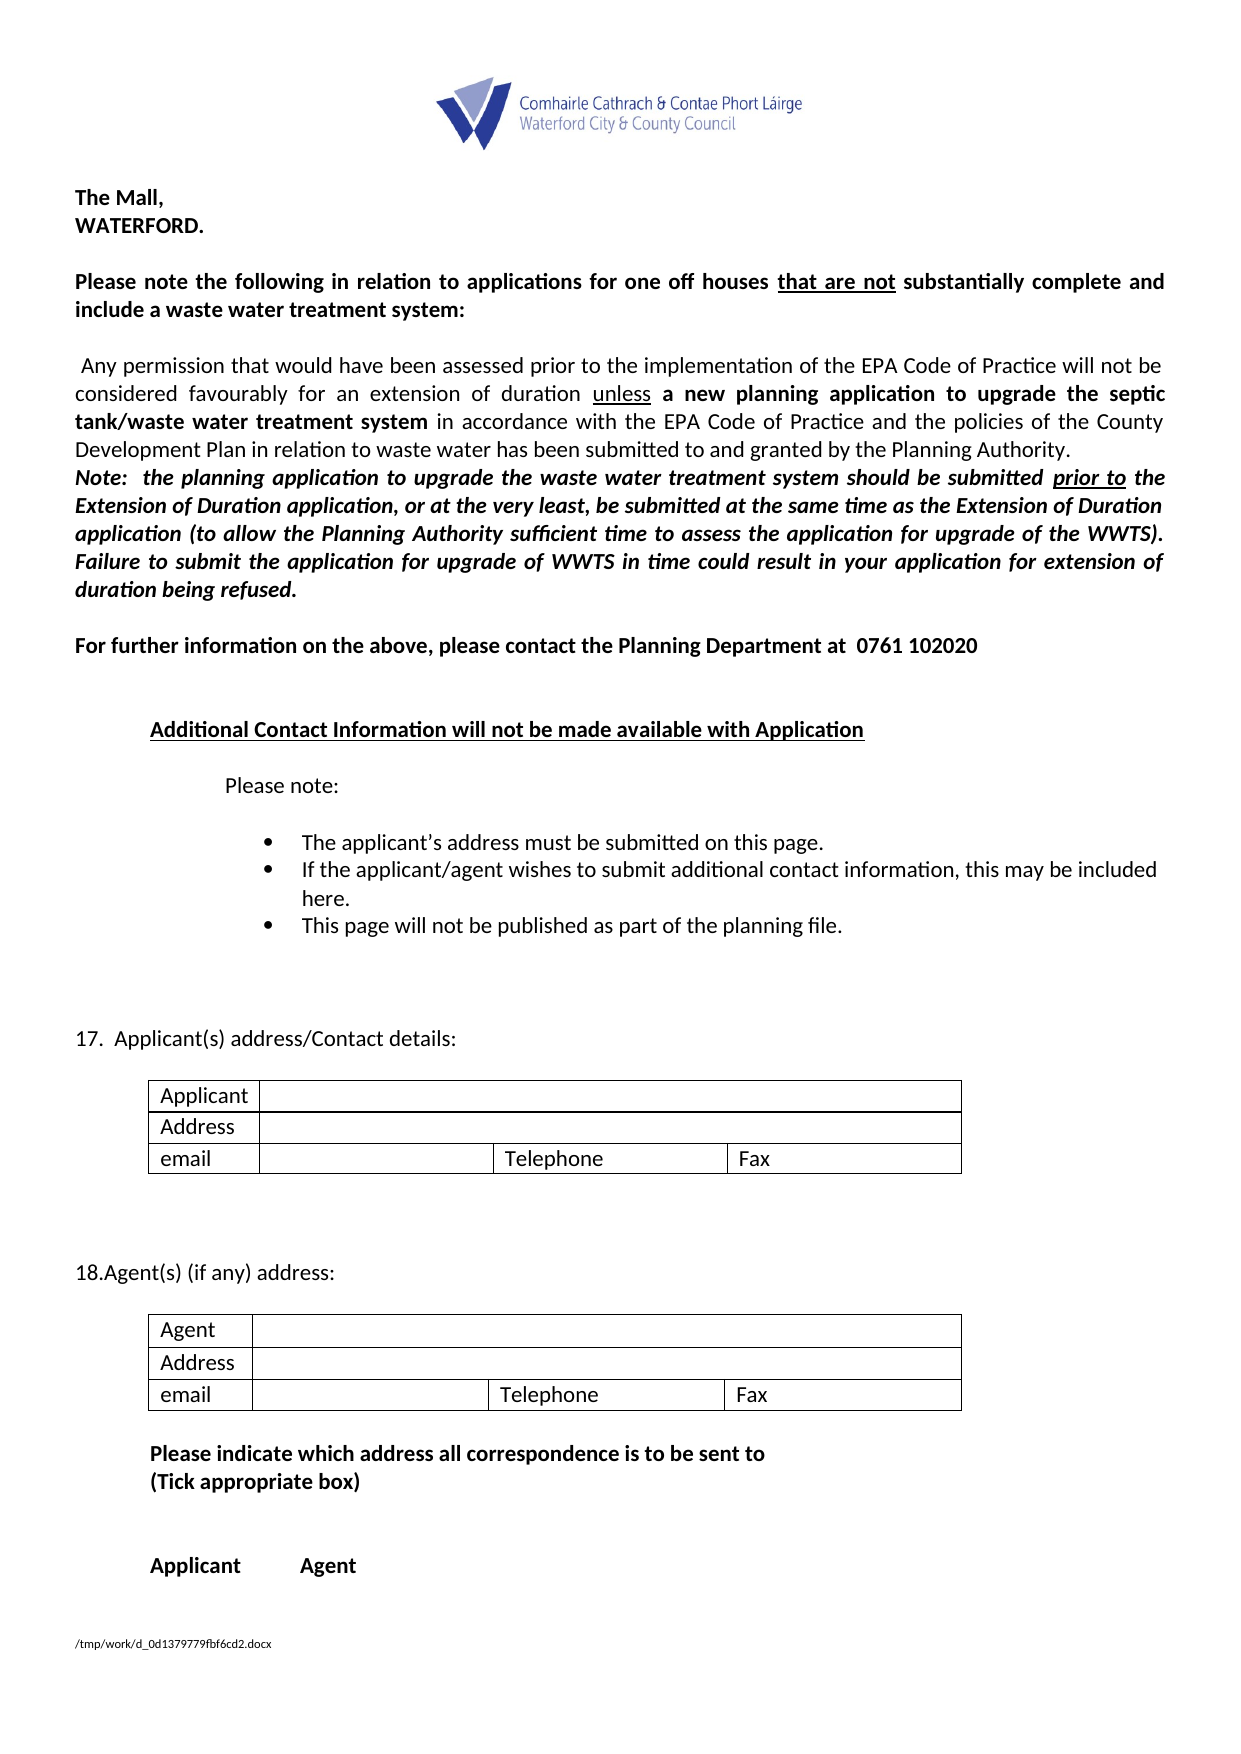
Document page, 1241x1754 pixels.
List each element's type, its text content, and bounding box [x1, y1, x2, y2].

table_header [260, 1081, 961, 1111]
table_cell [253, 1380, 488, 1410]
text WATERFORD. [75, 211, 1165, 239]
text The Mall, [75, 183, 1165, 211]
table_cell Address [149, 1113, 259, 1143]
text 18.Agent(s) (if any) address: [75, 1258, 1165, 1286]
text Applicant⁮ Agent⁭ [75, 1552, 1165, 1579]
text Please note the following in relation to applications for one off houses that are not substantially complete and include a waste water treatment system: [75, 267, 1165, 323]
text Additional Contact Information will not be made available with Application [75, 716, 1165, 743]
table_cell [260, 1113, 961, 1143]
text 17. Applicant(s) address/Contact details: [75, 1024, 1165, 1052]
text For further information on the above, please contact the Planning Department at 0761 102020 [75, 631, 1165, 659]
table_cell Fax [728, 1144, 961, 1173]
text Note: the planning application to upgrade the waste water treatment system should be submitted prior to the Extension of Duration application, or at the very least, be submitted at the same time as the Extension of Duration application (to allow the Planning Authority sufficient time to assess the application for upgrade of the WWTS). Failure to submit the application for upgrade of WWTS in time could result in your application for extension of duration being refused. [75, 463, 1165, 603]
text Please indicate which address all correspondence is to be sent to [75, 1439, 1165, 1467]
text (Tick appropriate box) [75, 1467, 1165, 1496]
table_header [253, 1315, 961, 1347]
table_cell email [149, 1380, 252, 1410]
list The applicant’s address must be submitted on this page. [264, 828, 1165, 856]
picture [431, 73, 810, 155]
table_cell Telephone [489, 1380, 724, 1410]
table_cell email [149, 1144, 259, 1173]
list If the applicant/agent wishes to submit additional contact information, this may be included here. [264, 856, 1165, 912]
table_cell Fax [725, 1380, 961, 1410]
text Please note: [150, 772, 1165, 799]
table_cell [260, 1144, 493, 1173]
list This page will not be published as part of the planning file. [264, 912, 1165, 940]
table_cell Telephone [494, 1144, 727, 1173]
table_header Applicant [149, 1081, 259, 1111]
table_cell Address [149, 1348, 252, 1379]
table_cell [253, 1348, 961, 1379]
table_header Agent [149, 1315, 252, 1347]
text Any permission that would have been assessed prior to the implementation of the EPA Code of Practice will not be considered favourably for an extension of duration unless a new planning application to upgrade the septic tank/waste water treatment system in accordance with the EPA Code of Practice and the policies of the County Development Plan in relation to waste water has been submitted to and granted by the Planning Authority. [75, 351, 1165, 463]
